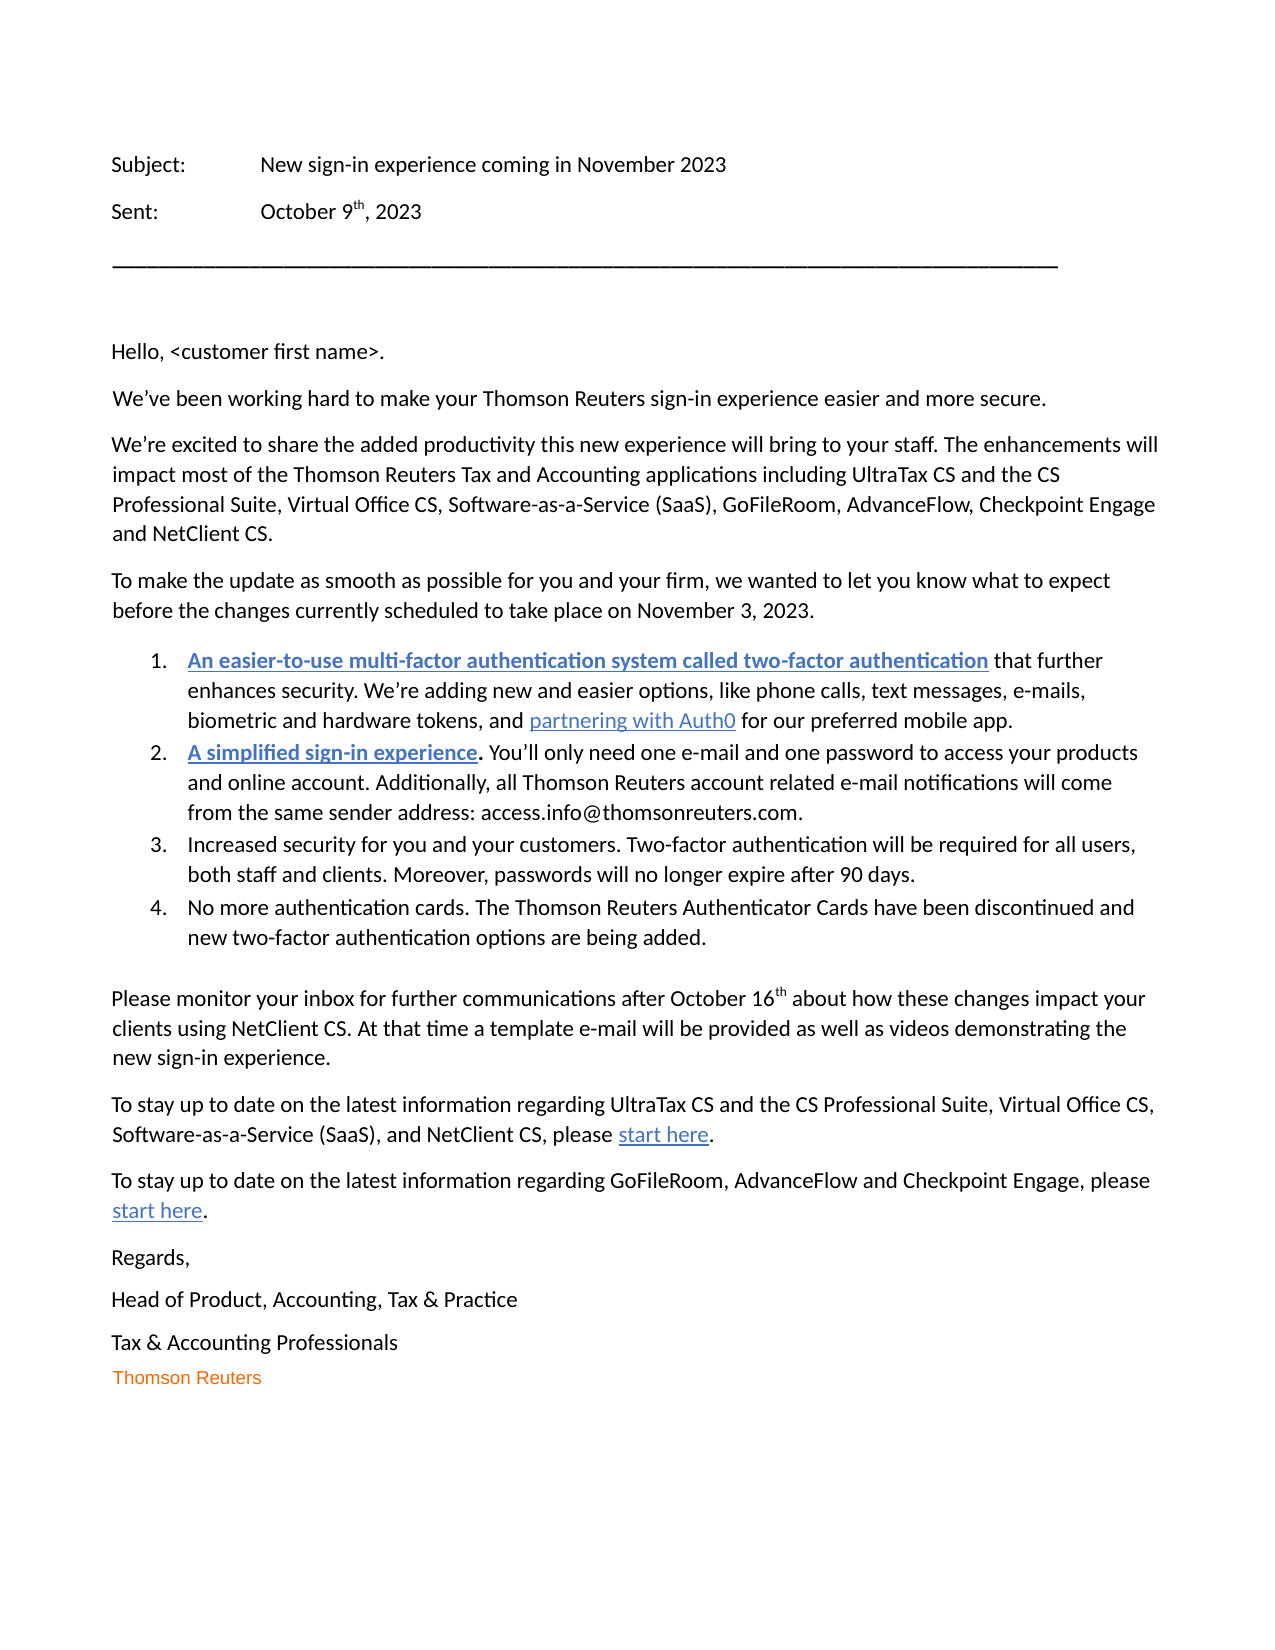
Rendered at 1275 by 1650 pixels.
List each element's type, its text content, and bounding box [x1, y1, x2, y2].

text To stay up to date on the latest information regarding GoFileRoom, AdvanceFlow and Checkpoint Engage, please start here. [111, 1167, 1160, 1224]
text Please monitor your inbox for further communications after October 16th about how these changes impact your clients using NetClient CS. At that time a template e-mail will be provided as well as videos demonstrating the new sign-in experience. [111, 984, 1160, 1071]
list An easier-to-use multi-factor authentication system called two-factor authentication that further enhances security. We’re adding new and easier options, like phone calls, text messages, e-mails, biometric and hardware tokens, and partnering with Auth0 for our preferred mobile app. [150, 646, 1160, 734]
text Subject: New sign-in experience coming in November 2023 [111, 150, 1160, 178]
list A simplified sign-in experience. You’ll only need one e-mail and one password to access your products and online account. Additionally, all Thomson Reuters account related e-mail notifications will come from the same sender address: access.info@thomsonreuters.com. [150, 738, 1160, 826]
text Tax & Accounting Professionals [111, 1328, 1160, 1356]
text Thomson Reuters [112, 1367, 1160, 1388]
text Head of Product, Accounting, Tax & Practice [111, 1285, 1160, 1313]
text To stay up to date on the latest information regarding UltraTax CS and the CS Professional Suite, Virtual Office CS, Software-as-a-Service (SaaS), and NetClient CS, please start here. [111, 1090, 1160, 1148]
text Hello, <customer first name>. [111, 337, 1160, 365]
list No more authentication cards. The Thomson Reuters Authenticator Cards have been discontinued and new two-factor authentication options are being added. [150, 893, 1160, 951]
text We’re excited to share the added productivity this new experience will bring to your staff. The enhancements will impact most of the Thomson Reuters Tax and Accounting applications including UltraTax CS and the CS Professional Suite, Virtual Office CS, Software-as-a-Service (SaaS), GoFileRoom, AdvanceFlow, Checkpoint Engage and NetClient CS. [111, 431, 1160, 548]
text To make the update as smooth as possible for you and your firm, we wanted to let you know what to expect before the changes currently scheduled to take place on November 3, 2023. [111, 566, 1160, 624]
text ___________________________________________________________________________________ [112, 243, 1160, 272]
list Increased security for you and your customers. Two-factor authentication will be required for all users, both staff and clients. Moreover, passwords will no longer expire after 90 days. [150, 831, 1160, 888]
text Sent: October 9th, 2023 [111, 197, 1160, 225]
text We’ve been working hard to make your Thomson Reuters sign-in experience easier and more secure. [112, 384, 1160, 412]
text Regards, [111, 1243, 1160, 1271]
